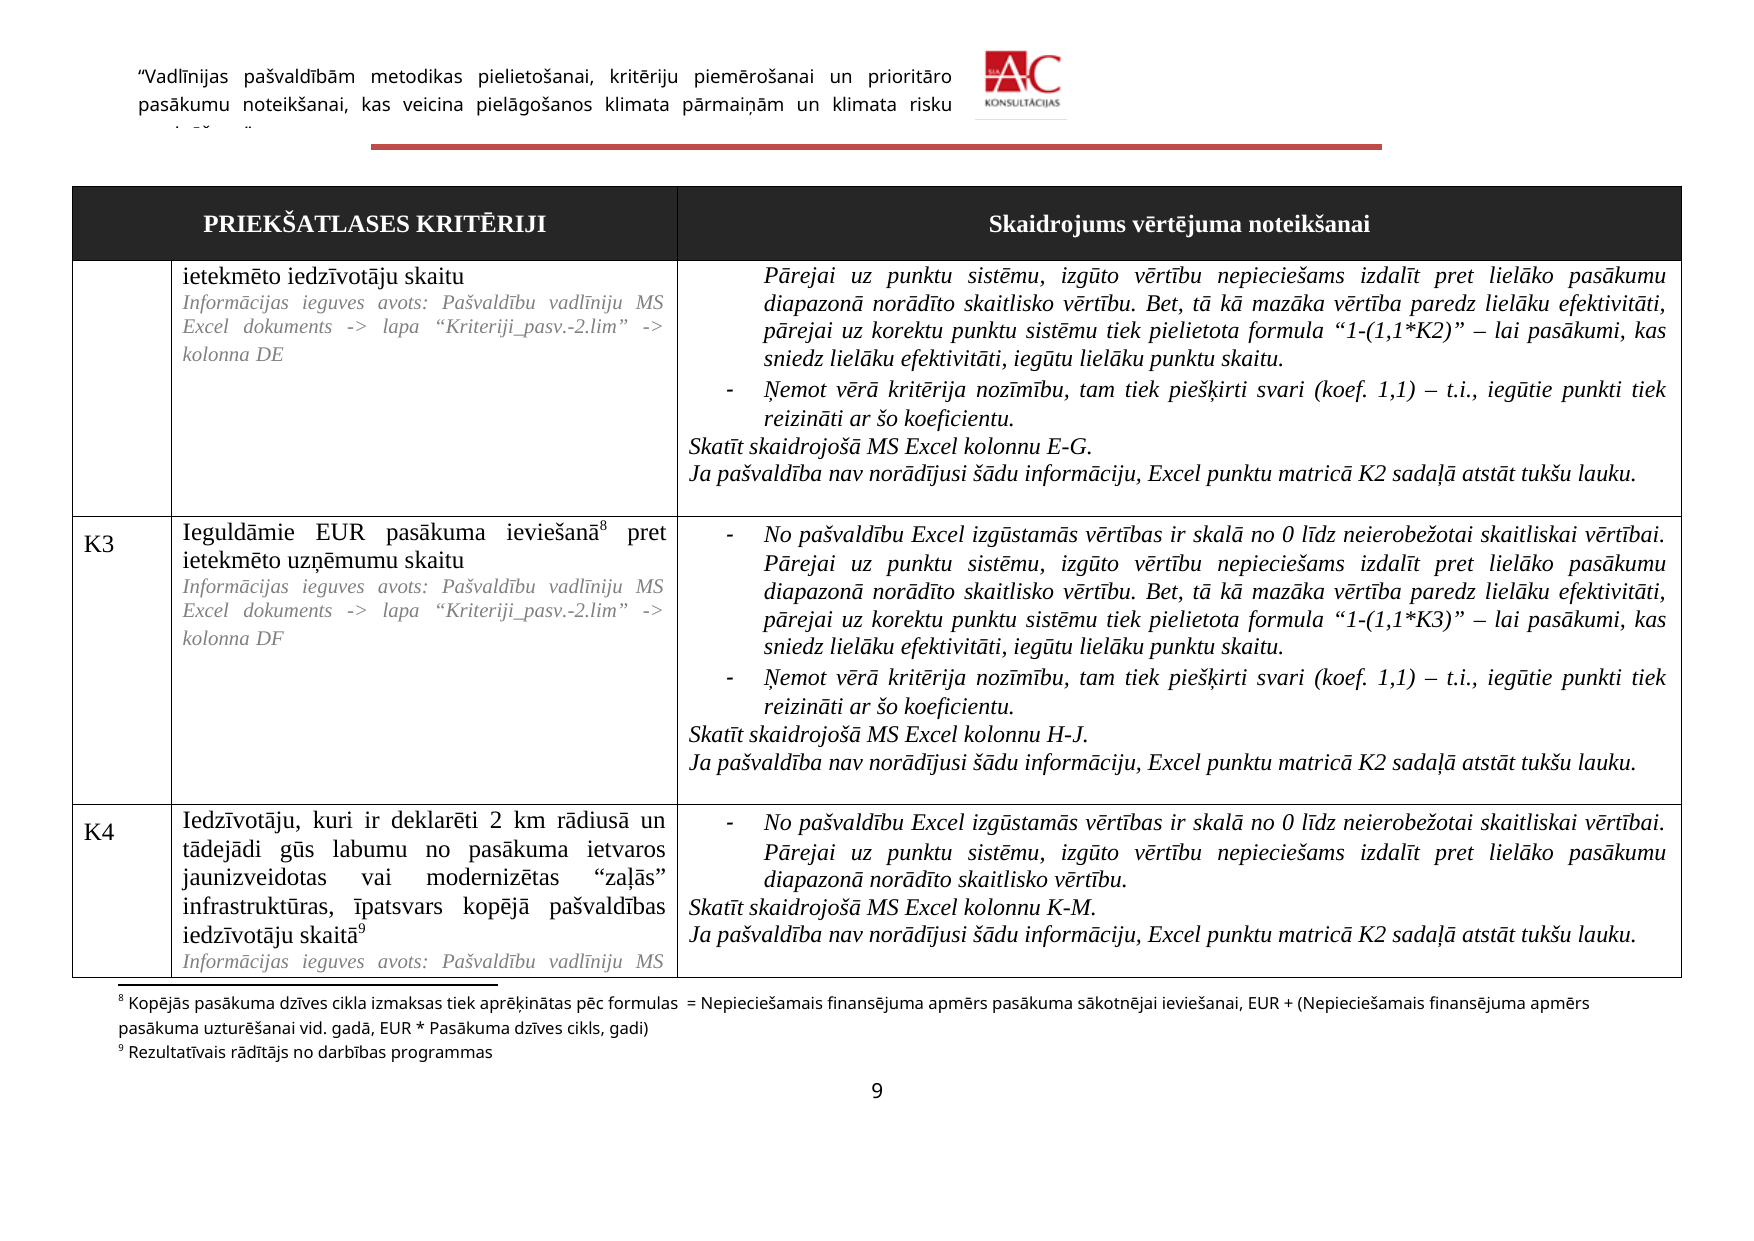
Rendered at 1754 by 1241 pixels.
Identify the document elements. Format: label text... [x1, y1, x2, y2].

table_header PRIEKŠATLASES KRITĒRIJI [73, 187, 677, 260]
table_cell K4 [73, 805, 171, 977]
table_header Skaidrojums vērtējuma noteikšanai [678, 187, 1681, 260]
picture [973, 34, 1068, 119]
table_cell No pašvaldību Excel izgūstamās vērtības ir skalā no 0 līdz neierobežotai skaitliskai vērtībai. Pārejai uz punktu sistēmu, izgūto vērtību nepieciešams izdalīt pret lielāko pasākumu diapazonā norādīto skaitlisko vērtību. Bet, tā kā mazāka vērtība paredz lielāku efektivitāti, pārejai uz korektu punktu sistēmu tiek pielietota formula “1-(1,1*K3)” – lai pasākumi, kas sniedz lielāku efektivitāti, iegūtu lielāku punktu skaitu. Ņemot vērā kritērija nozīmību, tam tiek piešķirti svari (koef. 1,1) – t.i., iegūtie punkti tiek reizināti ar šo koeficientu. Skatīt skaidrojošā MS Excel kolonnu H-J. Ja pašvaldība nav norādījusi šādu informāciju, Excel punktu matricā K2 sadaļā atstāt tukšu lauku. [678, 517, 1681, 804]
table_cell No pašvaldību Excel izgūstamās vērtības ir skalā no 0 līdz neierobežotai skaitliskai vērtībai. Pārejai uz punktu sistēmu, izgūto vērtību nepieciešams izdalīt pret lielāko pasākumu diapazonā norādīto skaitlisko vērtību. Bet, tā kā mazāka vērtība paredz lielāku efektivitāti, pārejai uz korektu punktu sistēmu tiek pielietota formula “1-(1,1*K2)” – lai pasākumi, kas sniedz lielāku efektivitāti, iegūtu lielāku punktu skaitu. Ņemot vērā kritērija nozīmību, tam tiek piešķirti svari (koef. 1,1) – t.i., iegūtie punkti tiek reizināti ar šo koeficientu. Skatīt skaidrojošā MS Excel kolonnu E-G. Ja pašvaldība nav norādījusi šādu informāciju, Excel punktu matricā K2 sadaļā atstāt tukšu lauku. [678, 261, 1681, 516]
table_cell Ieguldāmie EUR pasākuma ieviešanā pret ietekmēto uzņēmumu skaitu Informācijas ieguves avots: Pašvaldību vadlīniju MS Excel dokuments -> lapa “Kriteriji_pasv.-2.lim” -> kolonna DF [172, 517, 677, 804]
table_cell K3 [73, 517, 171, 804]
table_cell Ieguldāmie EUR pasākuma ieviešanā pret ietekmēto iedzīvotāju skaitu Informācijas ieguves avots: Pašvaldību vadlīniju MS Excel dokuments -> lapa “Kriteriji_pasv.-2.lim” -> kolonna DE [172, 261, 677, 516]
table_cell K2 [73, 261, 171, 516]
